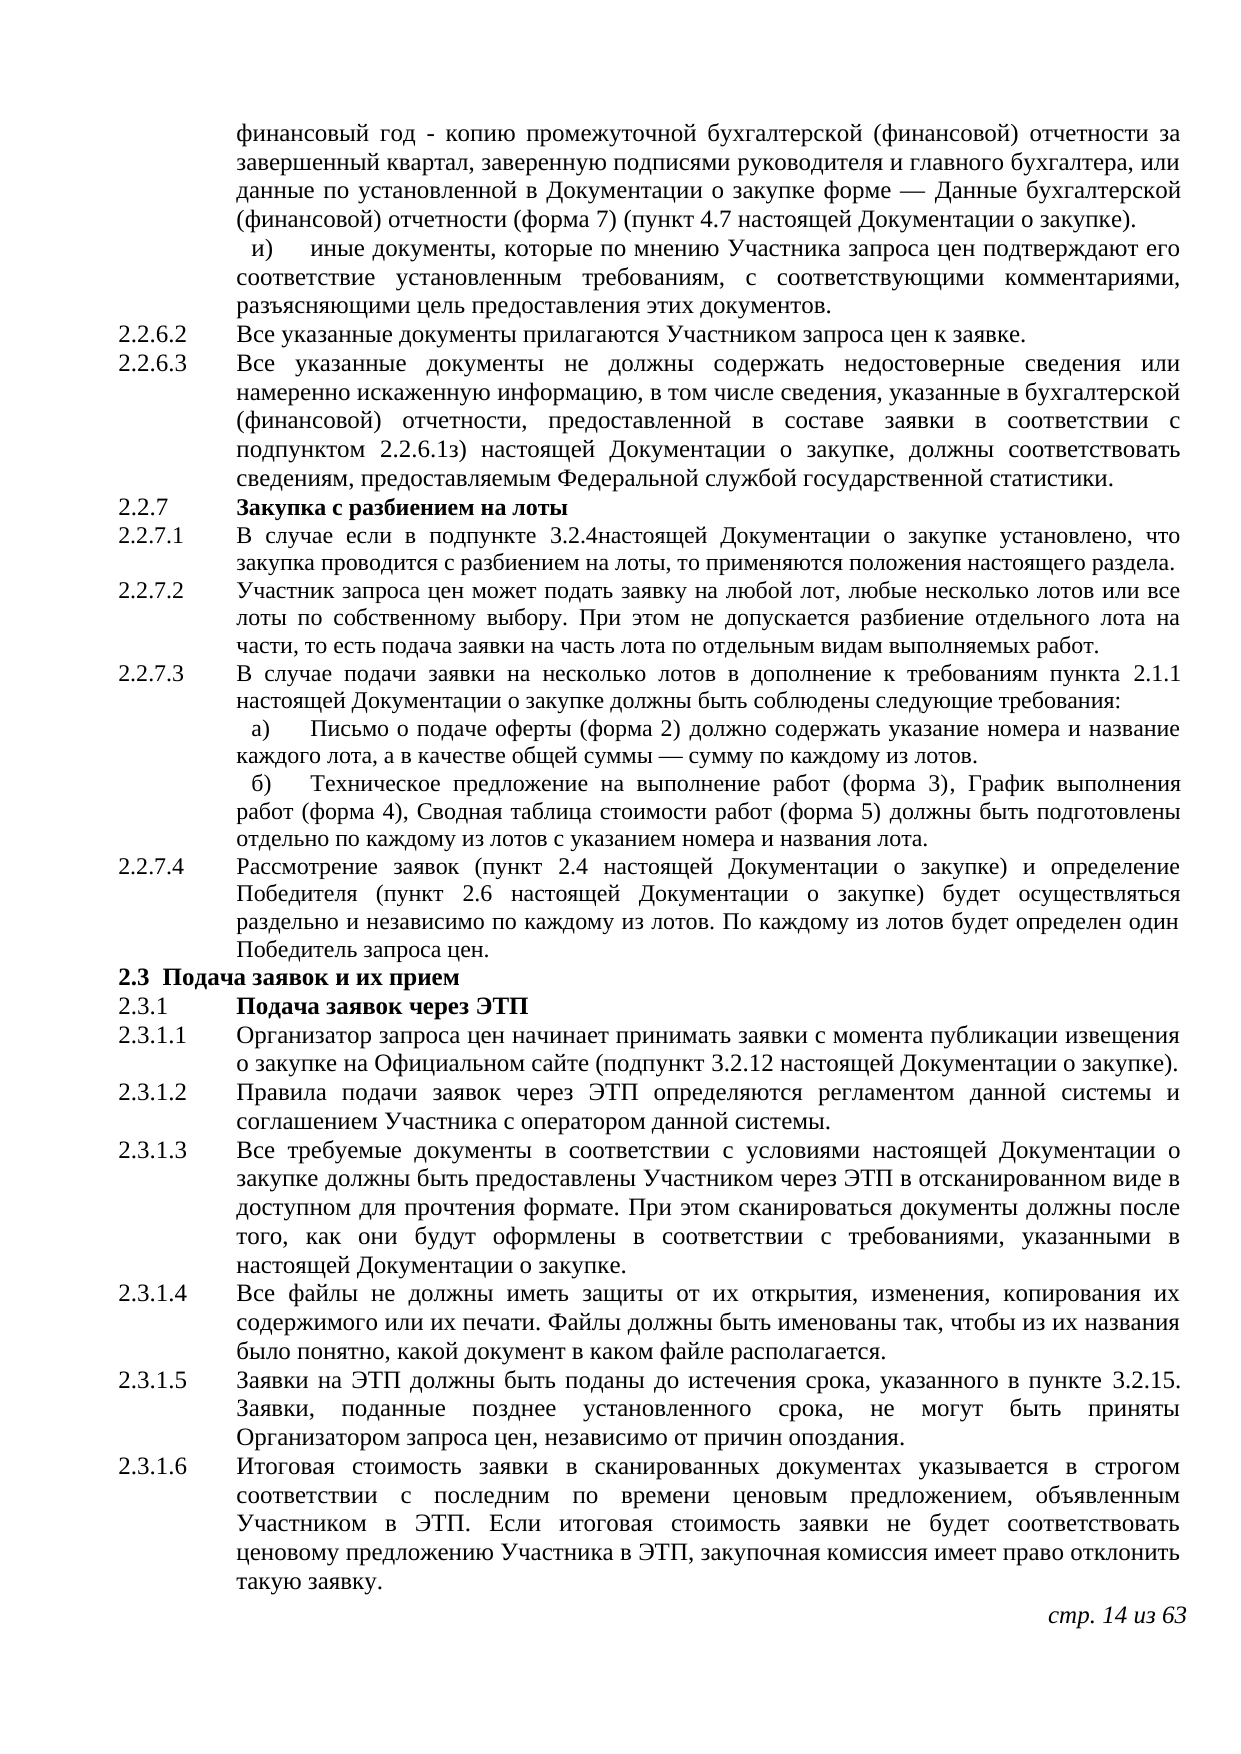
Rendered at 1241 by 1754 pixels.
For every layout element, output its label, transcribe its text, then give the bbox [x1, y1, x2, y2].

list Все требуемые документы в соответствии с условиями настоящей Документации о закупке должны быть предоставлены Участником через ЭТП в отсканированном виде в доступном для прочтения формате. При этом сканироваться документы должны после того, как они будут оформлены в соответствии с требованиями, указанными в настоящей Документации о закупке. [118, 1135, 1181, 1278]
list Правила подачи заявок через ЭТП определяются регламентом данной системы и соглашением Участника с оператором данной системы. [118, 1077, 1181, 1135]
text Итоговая стоимость заявки в сканированных документах указывается в строгом соответствии с последним по времени ценовым предложением, объявленным Участником в ЭТП. Если итоговая стоимость заявки не будет соответствовать ценовому предложению Участника в ЭТП, закупочная комиссия имеет право отклонить такую заявку. [118, 1451, 1181, 1595]
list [236, 118, 1181, 233]
list Организатор запроса цен начинает принимать заявки с момента публикации извещения о закупке на Официальном сайте (подпункт 3.2.12 настоящей Документации о закупке). [118, 1020, 1181, 1077]
list Письмо о подаче оферты (форма 2) должно содержать указание номера и название каждого лота, а в качестве общей суммы — сумму по каждому из лотов. [236, 714, 1181, 769]
list Рассмотрение заявок (пункт 2.4 настоящей Документации о закупке) и определение Победителя (пункт 2.6 настоящей Документации о закупке) будет осуществляться раздельно и независимо по каждому из лотов. По каждому из лотов будет определен один Победитель запроса цен. [118, 852, 1181, 962]
list Участник запроса цен может подать заявку на любой лот, любые несколько лотов или все лоты по собственному выбору. При этом не допускается разбиение отдельного лота на части, то есть подача заявки на часть лота по отдельным видам выполняемых работ. [118, 576, 1181, 659]
list Техническое предложение на выполнение работ (форма 3), График выполнения работ (форма 4), Сводная таблица стоимости работ (форма 5) должны быть подготовлены отдельно по каждому из лотов с указанием номера и названия лота. [236, 769, 1181, 852]
list Все указанные документы прилагаются Участником запроса цен к заявке. [118, 319, 1181, 348]
list Заявки на ЭТП должны быть поданы до истечения срока, указанного в пункте 3.2.15. Заявки, поданные позднее установленного срока, не могут быть приняты Организатором запроса цен, независимо от причин опоздания. [118, 1365, 1181, 1451]
list Закупка с разбиением на лоты [118, 492, 1181, 521]
list Подача заявок через ЭТП [118, 991, 1181, 1020]
list В случае если в подпункте 3.2.4настоящей Документации о закупке установлено, что закупка проводится с разбиением на лоты, то применяются положения настоящего раздела. [118, 521, 1181, 576]
list Все указанные документы не должны содержать недостоверные сведения или намеренно искаженную информацию, в том числе сведения, указанные в бухгалтерской (финансовой) отчетности, предоставленной в составе заявки в соответствии с подпунктом 2.2.6.1з) настоящей Документации о закупке, должны соответствовать сведениям, предоставляемым Федеральной службой государственной статистики. [118, 348, 1181, 492]
list В случае подачи заявки на несколько лотов в дополнение к требованиям пункта 2.1.1 настоящей Документации о закупке должны быть соблюдены следующие требования: [118, 659, 1181, 714]
list Все файлы не должны иметь защиты от их открытия, изменения, копирования их содержимого или их печати. Файлы должны быть именованы так, чтобы из их названия было понятно, какой документ в каком файле располагается. [118, 1278, 1181, 1365]
subtitle Подача заявок и их прием [118, 962, 1181, 991]
list иные документы, которые по мнению Участника запроса цен подтверждают его соответствие установленным требованиям, с соответствующими комментариями, разъясняющими цель предоставления этих документов. [236, 233, 1181, 319]
